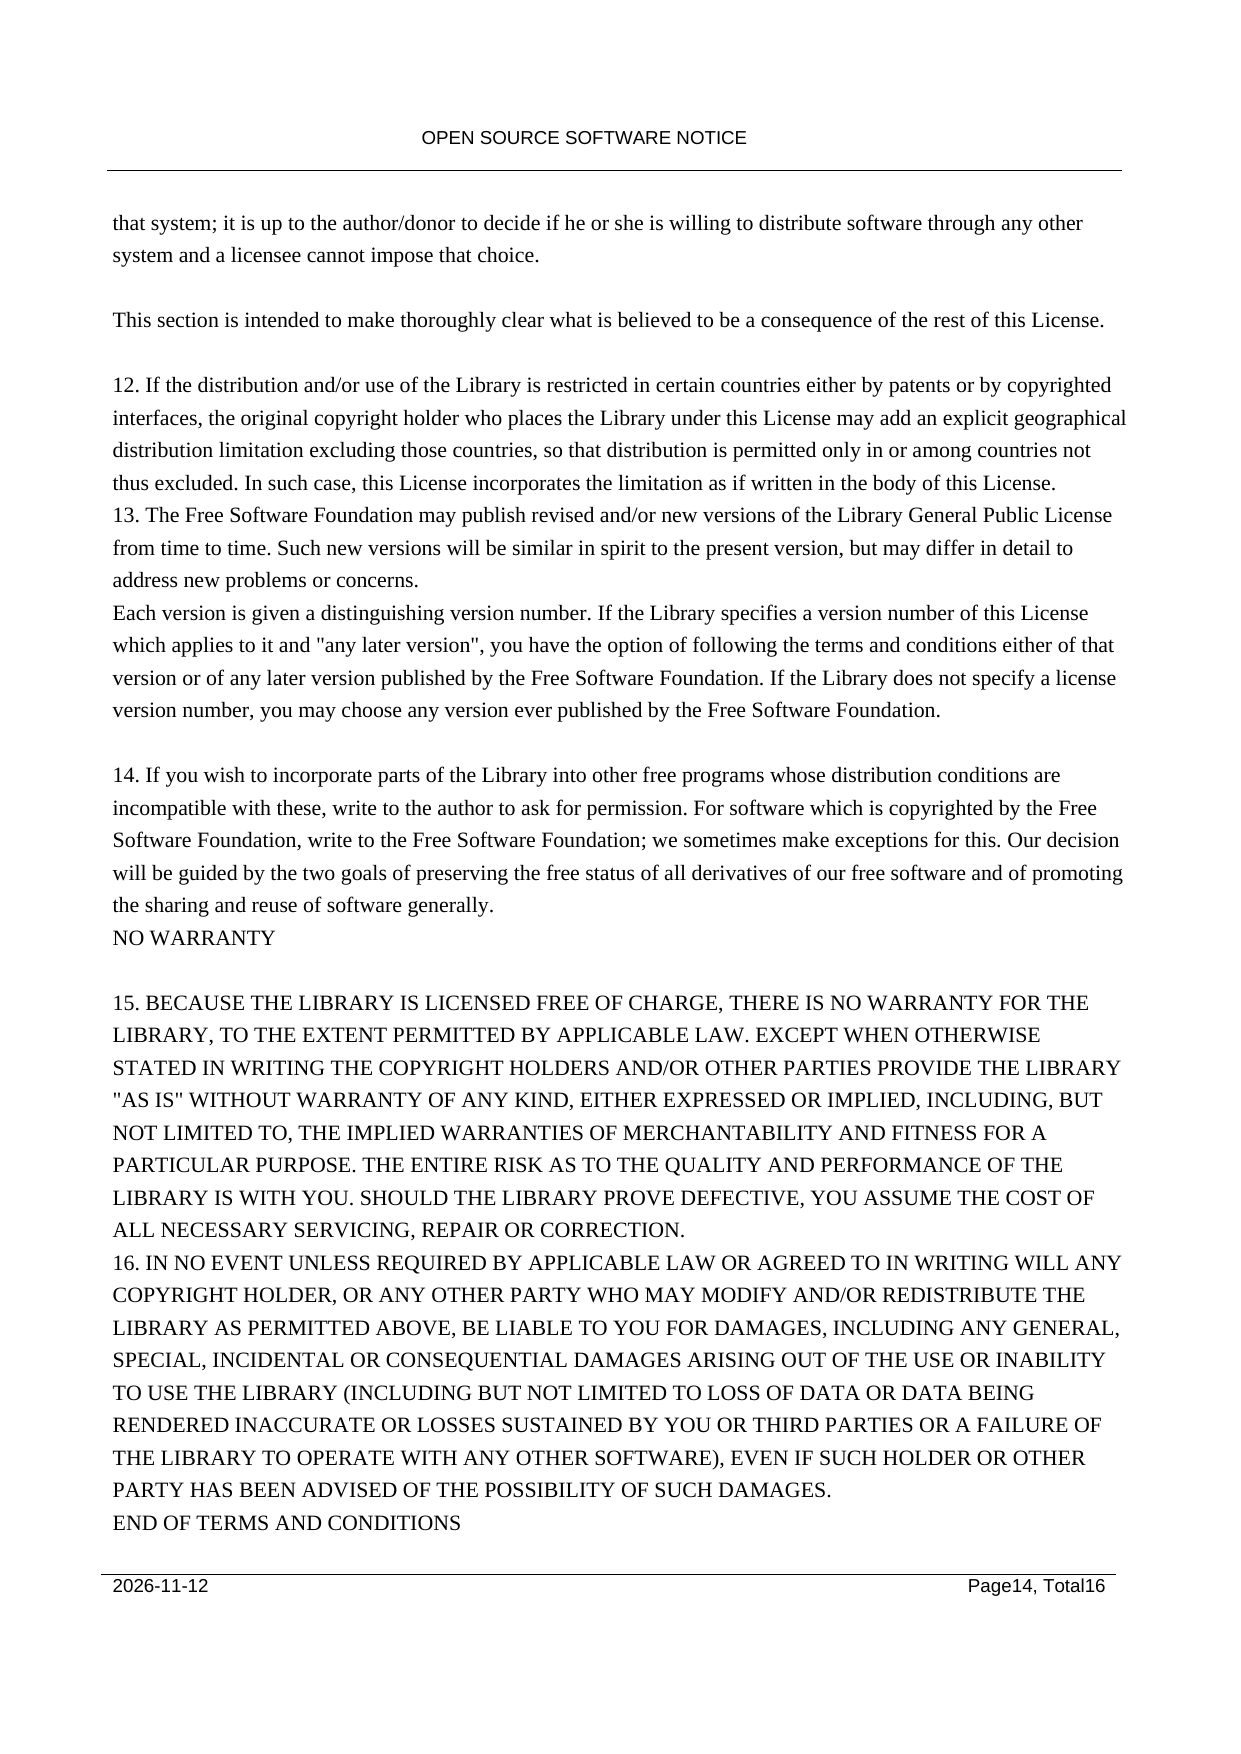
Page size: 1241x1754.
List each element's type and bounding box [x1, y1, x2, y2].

text [112, 206, 1128, 1539]
